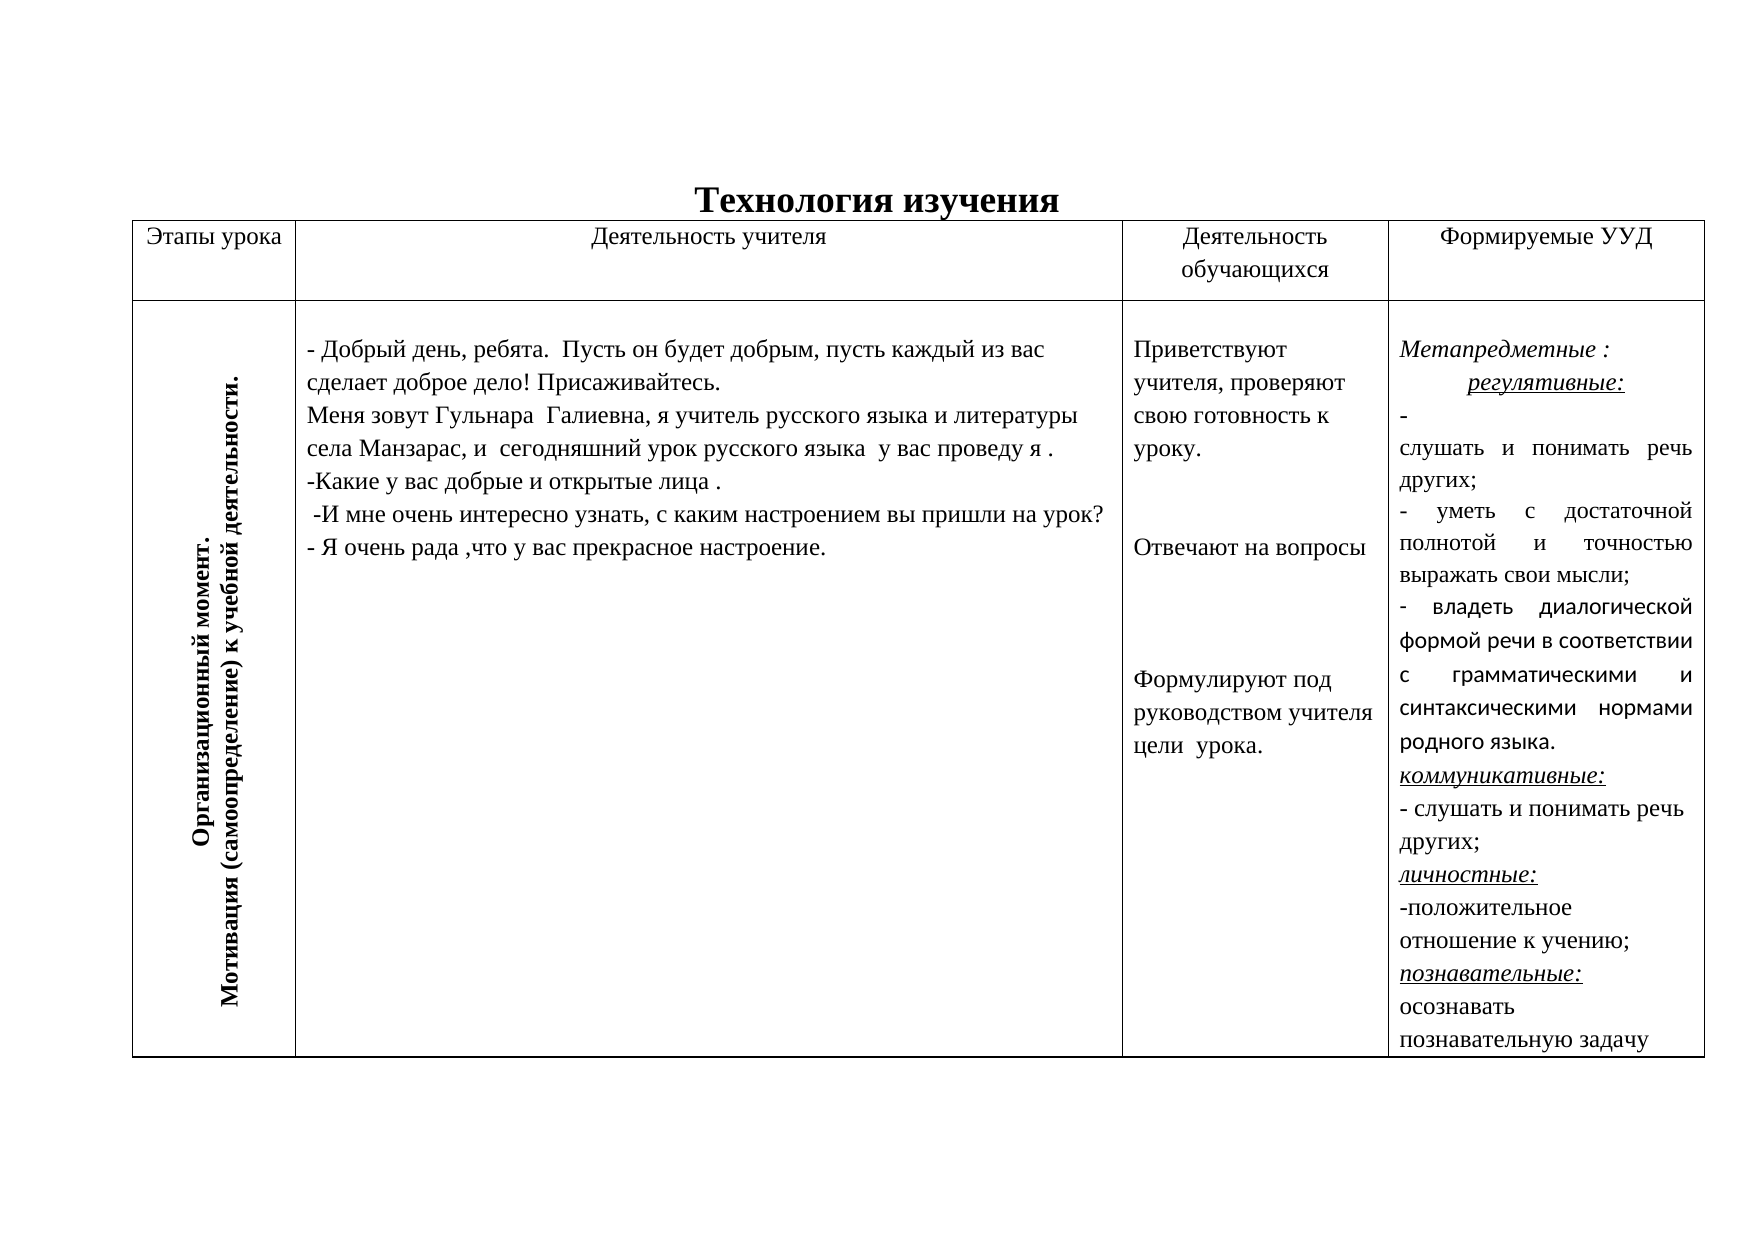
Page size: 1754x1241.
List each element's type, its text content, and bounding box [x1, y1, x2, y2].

table_header Деятельность учителя [296, 221, 1122, 300]
table_cell Организационный момент. Мотивация (самоопределение) к учебной деятельности. [133, 301, 295, 1056]
table_header Деятельность обучающихся [1123, 221, 1388, 300]
table_cell Метапредметные : регулятивные: - слушать и понимать речь других; - уметь с достаточной полнотой и точностью выражать свои мысли; - владеть диалогической формой речи в соответствии с грамматическими и синтаксическими нормами родного языка. коммуникативные: - слушать и понимать речь других; личностные: -положительное отношение к учению; познавательные: осознавать познавательную задачу [1389, 301, 1704, 1056]
table_header Формируемые УУД [1389, 221, 1704, 300]
table_header Этапы урока [133, 221, 295, 300]
text Технология изучения [118, 177, 1636, 220]
table_cell - Добрый день, ребята. Пусть он будет добрым, пусть каждый из вас сделает доброе дело! Присаживайтесь. Меня зовут Гульнара Галиевна, я учитель русского языка и литературы села Манзарас, и сегодняшний урок русского языка у вас проведу я . -Какие у вас добрые и открытые лица . -И мне очень интересно узнать, с каким настроением вы пришли на урок? - Я очень рада ,что у вас прекрасное настроение. [296, 301, 1122, 1056]
table_cell Приветствуют учителя, проверяют свою готовность к уроку. Отвечают на вопросы Формулируют под руководством учителя цели урока. [1123, 301, 1388, 1056]
